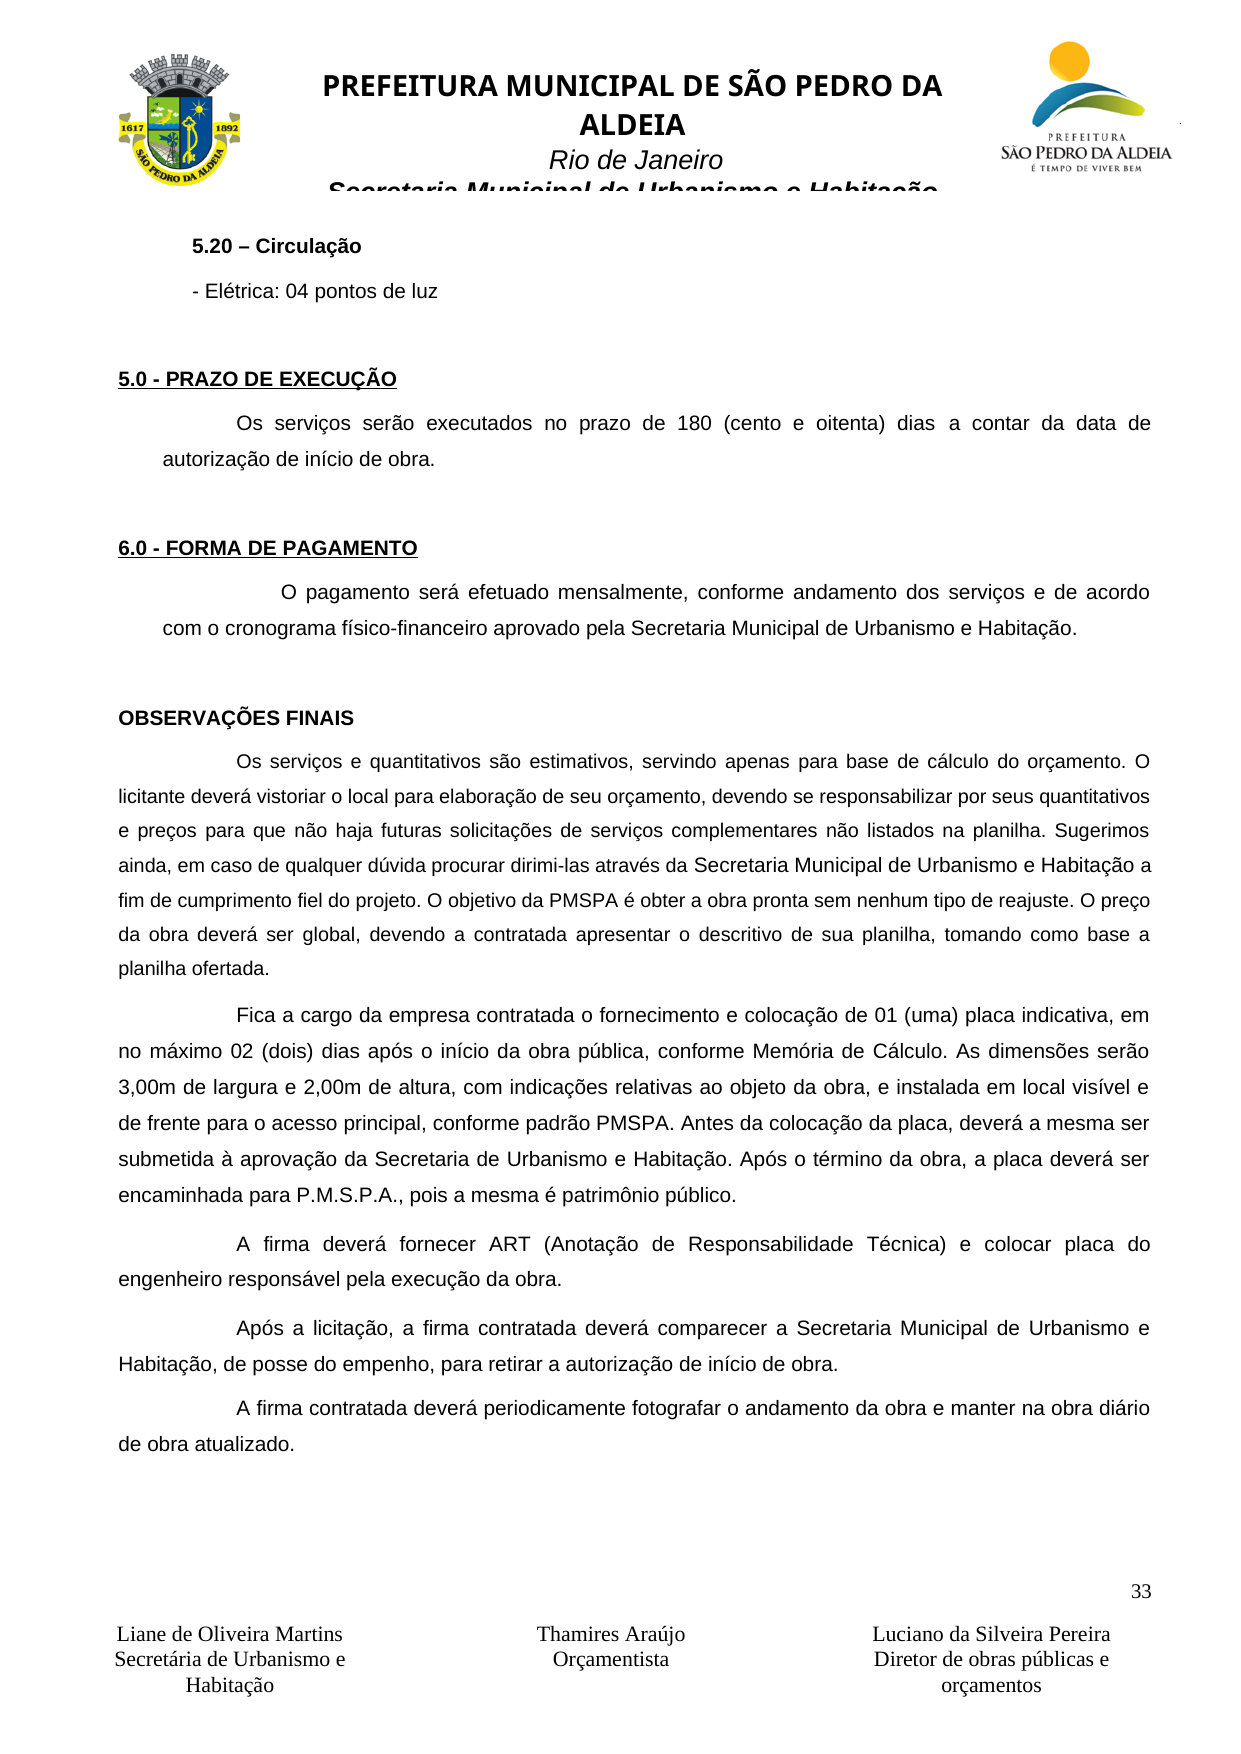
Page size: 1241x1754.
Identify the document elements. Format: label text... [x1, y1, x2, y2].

text O pagamento será efetuado mensalmente, conforme andamento dos serviços e de acordo com o cronograma físico-financeiro aprovado pela Secretaria Municipal de Urbanismo e Habitação. [162, 580, 1152, 640]
text 5.20 – Circulação [118, 234, 1152, 258]
text - Elétrica: 04 pontos de luz [118, 278, 1152, 302]
text 5.0 - PRAZO DE EXECUÇÃO [118, 367, 1152, 391]
text A firma contratada deverá periodicamente fotografar o andamento da obra e manter na obra diário de obra atualizado. [118, 1396, 1152, 1456]
text Fica a cargo da empresa contratada o fornecimento e colocação de 01 (uma) placa indicativa, em no máximo 02 (dois) dias após o início da obra pública, conforme Memória de Cálculo. As dimensões serão 3,00m de largura e 2,00m de altura, com indicações relativas ao objeto da obra, e instalada em local visível e de frente para o acesso principal, conforme padrão PMSPA. Antes da colocação da placa, deverá a mesma ser submetida à aprovação da Secretaria de Urbanismo e Habitação. Após o término da obra, a placa deverá ser encaminhada para P.M.S.P.A., pois a mesma é patrimônio público. [118, 1003, 1152, 1207]
text 6.0 - FORMA DE PAGAMENTO [118, 536, 1152, 560]
text A firma deverá fornecer ART (Anotação de Responsabilidade Técnica) e colocar placa do engenheiro responsável pela execução da obra. [118, 1231, 1152, 1291]
text Os serviços e quantitativos são estimativos, servindo apenas para base de cálculo do orçamento. O licitante deverá vistoriar o local para elaboração de seu orçamento, devendo se responsabilizar por seus quantitativos e preços para que não haja futuras solicitações de serviços complementares não listados na planilha. Sugerimos ainda, em caso de qualquer dúvida procurar dirimi-las através da Secretaria Municipal de Urbanismo e Habitação a fim de cumprimento fiel do projeto. O objetivo da PMSPA é obter a obra pronta sem nenhum tipo de reajuste. O preço da obra deverá ser global, devendo a contratada apresentar o descritivo de sua planilha, tomando como base a planilha ofertada. [118, 750, 1152, 979]
text Após a licitação, a firma contratada deverá comparecer a Secretaria Municipal de Urbanismo e Habitação, de posse do empenho, para retirar a autorização de início de obra. [118, 1316, 1152, 1376]
picture [118, 54, 241, 186]
text Os serviços serão executados no prazo de 180 (cento e oitenta) dias a contar da data de autorização de início de obra. [162, 411, 1152, 471]
text OBSERVAÇÕES FINAIS [118, 706, 1152, 730]
